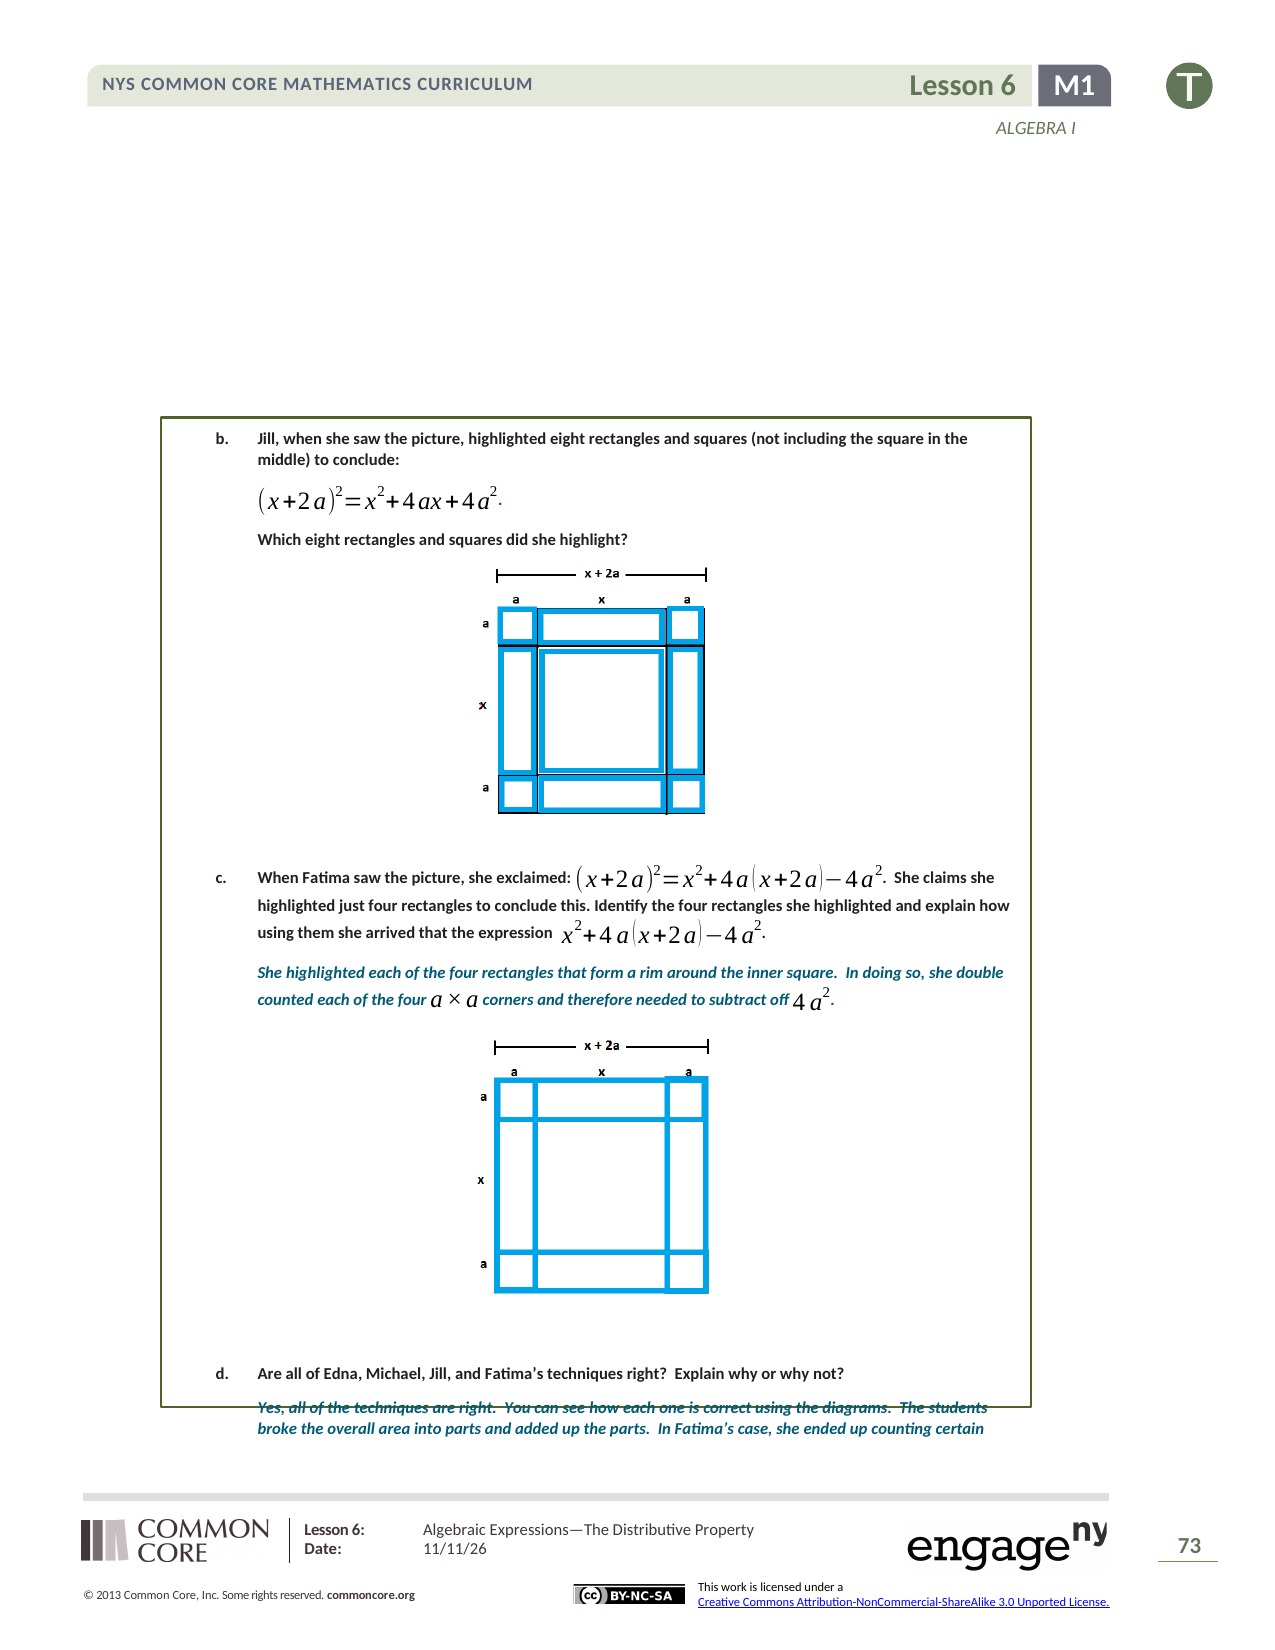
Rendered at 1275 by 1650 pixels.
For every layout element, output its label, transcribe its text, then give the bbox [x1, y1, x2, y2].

text Which eight rectangles and squares did she highlight? [197, 529, 1018, 549]
picture [572, 1584, 685, 1604]
picture [81, 1517, 269, 1562]
picture [477, 1034, 715, 1298]
list Jill, when she saw the picture, highlighted eight rectangles and squares (not including the square in the middle) to conclude: [215, 428, 1018, 469]
list Are all of Edna, Michael, Jill, and Fatima’s techniques right? Explain why or why not? [215, 1363, 1018, 1383]
text She highlighted each of the four rectangles that form a rim around the inner square. In doing so, she double counted each of the four corners and therefore needed to subtract off . [257, 963, 1018, 1015]
picture [906, 1518, 1107, 1573]
text . [257, 483, 1018, 516]
list When Fatima saw the picture, she exclaimed: . She claims she highlighted just four rectangles to conclude this. Identify the four rectangles she highlighted and explain how using them she arrived that the expression . [215, 861, 1018, 949]
picture [478, 565, 713, 820]
